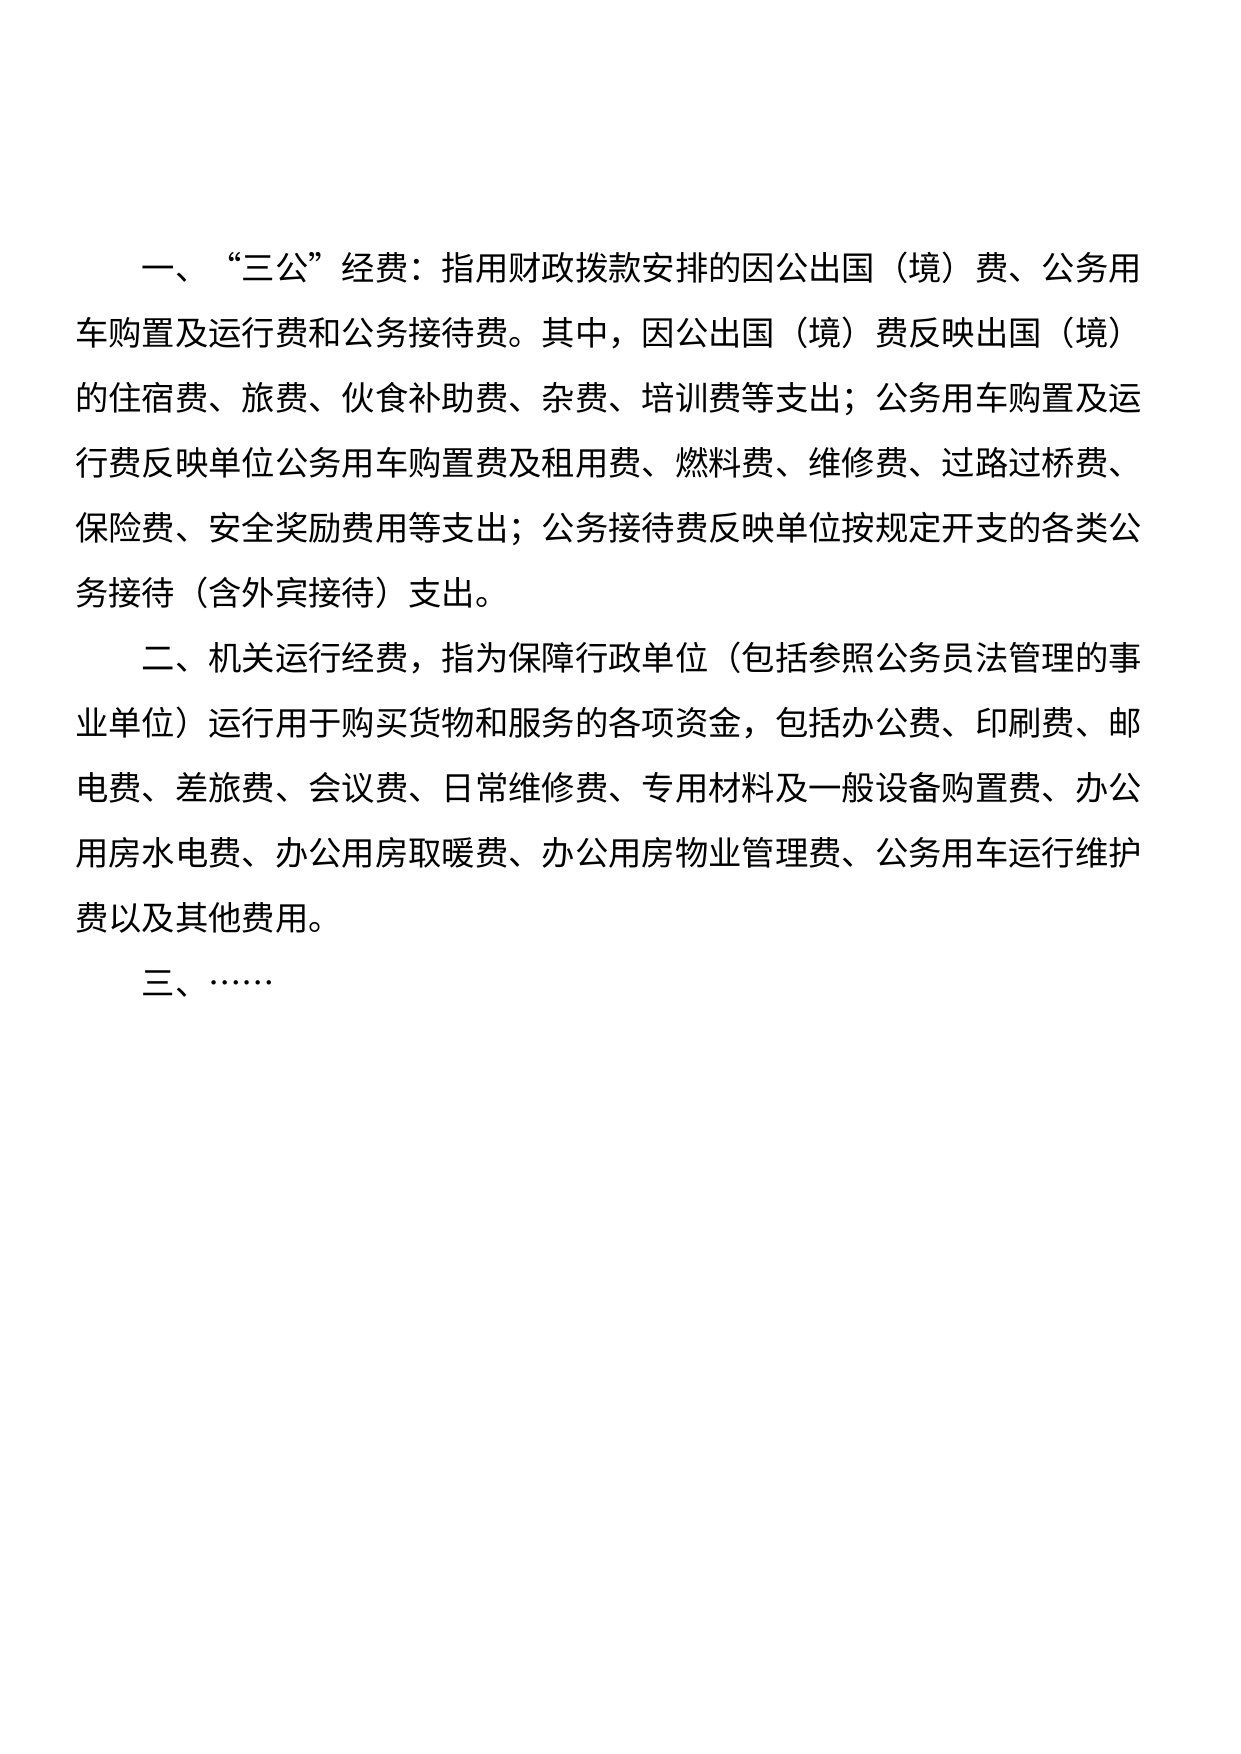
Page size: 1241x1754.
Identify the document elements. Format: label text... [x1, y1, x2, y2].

text 一、“三公”经费：指用财政拨款安排的因公出国（境）费、公务用车购置及运行费和公务接待费。其中，因公出国（境）费反映出国（境）的住宿费、旅费、伙食补助费、杂费、培训费等支出；公务用车购置及运行费反映单位公务用车购置费及租用费、燃料费、维修费、过路过桥费、保险费、安全奖励费用等支出；公务接待费反映单位按规定开支的各类公务接待（含外宾接待）支出。 [75, 234, 1165, 624]
text 三、…… [75, 949, 1165, 1014]
text 二、机关运行经费，指为保障行政单位（包括参照公务员法管理的事业单位）运行用于购买货物和服务的各项资金，包括办公费、印刷费、邮电费、差旅费、会议费、日常维修费、专用材料及一般设备购置费、办公用房水电费、办公用房取暖费、办公用房物业管理费、公务用车运行维护费以及其他费用。 [75, 624, 1165, 949]
